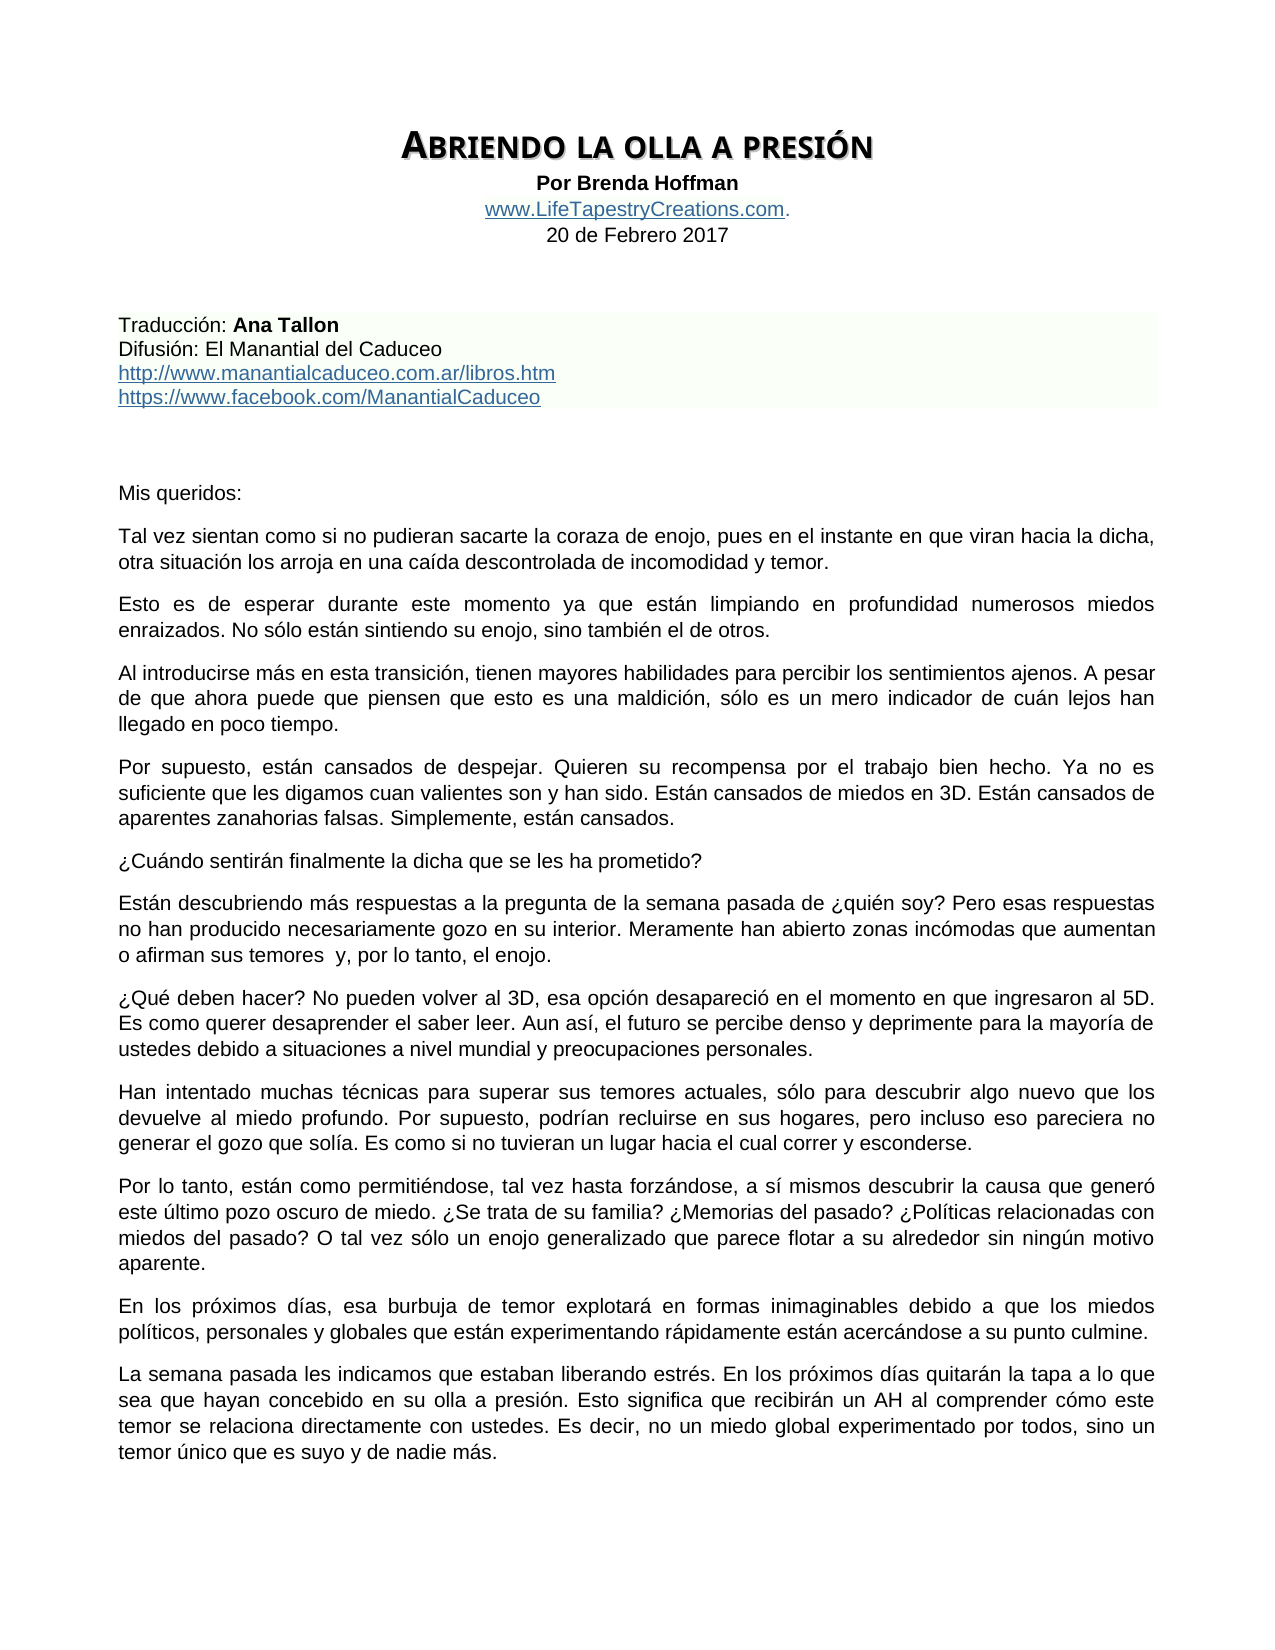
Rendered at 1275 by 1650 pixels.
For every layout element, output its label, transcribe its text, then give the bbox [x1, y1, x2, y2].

text Traducción: Ana Tallon Difusión: El Manantial del Caduceo http://www.manantialcaduceo.com.ar/libros.htm https://www.facebook.com/ManantialCaduceo [118, 313, 1157, 409]
text La semana pasada les indicamos que estaban liberando estrés. En los próximos días quitarán la tapa a lo que sea que hayan concebido en su olla a presión. Esto significa que recibirán un AH al comprender cómo este temor se relaciona directamente con ustedes. Es decir, no un miedo global experimentado por todos, sino un temor único que es suyo y de nadie más. [118, 1362, 1157, 1463]
text Por lo tanto, están como permitiéndose, tal vez hasta forzándose, a sí mismos descubrir la causa que generó este último pozo oscuro de miedo. ¿Se trata de su familia? ¿Memorias del pasado? ¿Políticas relacionadas con miedos del pasado? O tal vez sólo un enojo generalizado que parece flotar a su alrededor sin ningún motivo aparente. [118, 1174, 1157, 1275]
text Han intentado muchas técnicas para superar sus temores actuales, sólo para descubrir algo nuevo que los devuelve al miedo profundo. Por supuesto, podrían recluirse en sus hogares, pero incluso eso pareciera no generar el gozo que solía. Es como si no tuvieran un lugar hacia el cual correr y esconderse. [118, 1079, 1157, 1155]
text Están descubriendo más respuestas a la pregunta de la semana pasada de ¿quién soy? Pero esas respuestas no han producido necesariamente gozo en su interior. Meramente han abierto zonas incómodas que aumentan o afirman sus temores y, por lo tanto, el enojo. [118, 891, 1157, 967]
text Esto es de esperar durante este momento ya que están limpiando en profundidad numerosos miedos enraizados. No sólo están sintiendo su enojo, sino también el de otros. [118, 592, 1157, 642]
text Al introducirse más en esta transición, tienen mayores habilidades para percibir los sentimientos ajenos. A pesar de que ahora puede que piensen que esto es una maldición, sólo es un mero indicador de cuán lejos han llegado en poco tiempo. [118, 660, 1157, 736]
text Mis queridos: [118, 481, 1157, 505]
text ¿Qué deben hacer? No pueden volver al 3D, esa opción desapareció en el momento en que ingresaron al 5D. Es como querer desaprender el saber leer. Aun así, el futuro se percibe denso y deprimente para la mayoría de ustedes debido a situaciones a nivel mundial y preocupaciones personales. [118, 985, 1157, 1061]
text ¿Cuándo sentirán finalmente la dicha que se les ha prometido? [118, 849, 1157, 873]
text Por supuesto, están cansados de despejar. Quieren su recompensa por el trabajo bien hecho. Ya no es suficiente que les digamos cuan valientes son y han sido. Están cansados de miedos en 3D. Están cansados de aparentes zanahorias falsas. Simplemente, están cansados. [118, 754, 1157, 830]
text Tal vez sientan como si no pudieran sacarte la coraza de enojo, pues en el instante en que viran hacia la dicha, otra situación los arroja en una caída descontrolada de incomodidad y temor. [118, 524, 1157, 573]
text Abriendo presión Por Brenda Hoffman www.LifeTapestryCreations.com. 20 de Febrero 2017 [118, 118, 1157, 247]
text En los próximos días, esa burbuja de temor explotará en formas inimaginables debido a que los miedos políticos, personales y globales que están experimentando rápidamente están acercándose a su punto culmine. [118, 1294, 1157, 1343]
